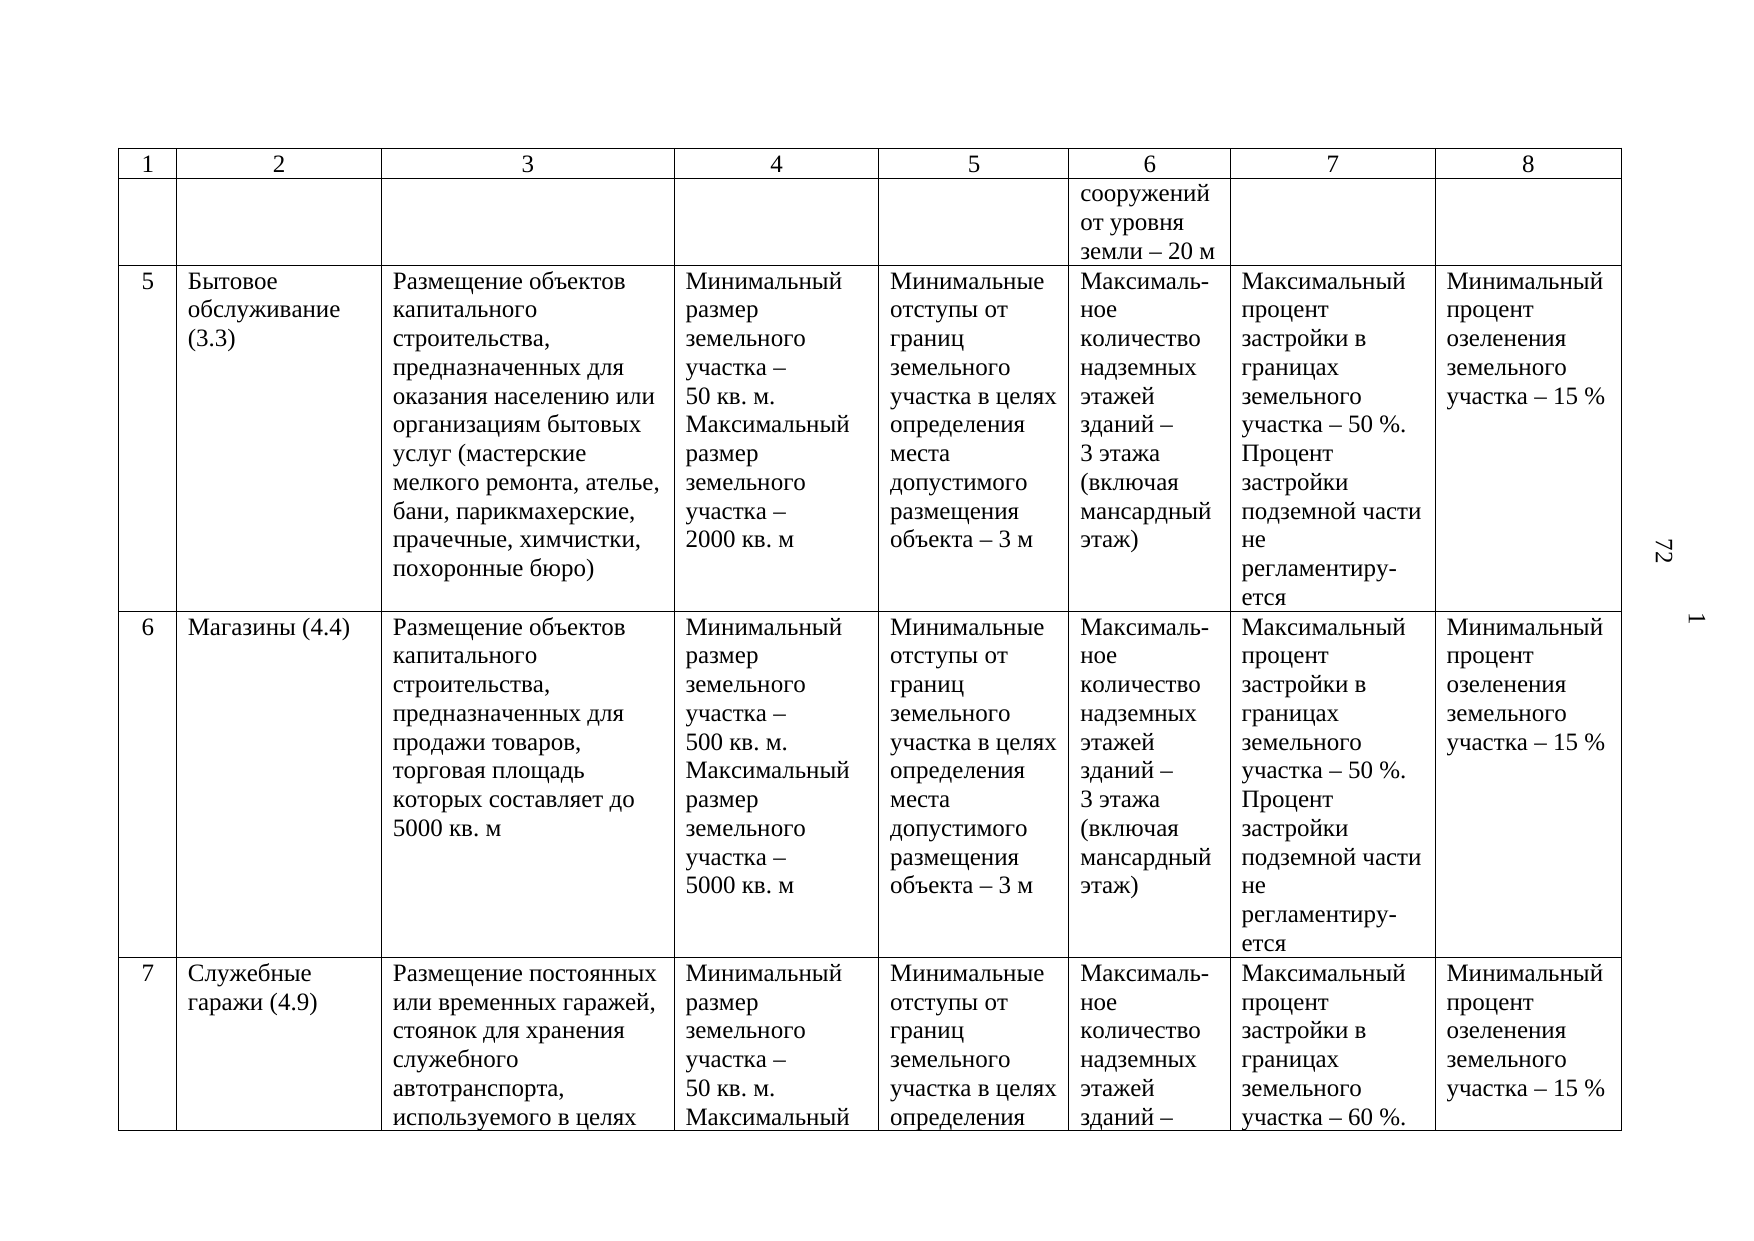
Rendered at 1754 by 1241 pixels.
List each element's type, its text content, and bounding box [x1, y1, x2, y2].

table_cell Бытовое обслуживание (3.3) [177, 266, 381, 611]
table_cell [675, 958, 878, 1130]
table_cell Минимальный процент озеленения земельного участка – 15 % [1436, 266, 1621, 611]
table_cell Магазины (4.4) [177, 612, 381, 957]
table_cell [879, 958, 1068, 1130]
table_cell Минимальный процент озеленения земельного участка – 15 % [1436, 612, 1621, 957]
table_cell Размещение объектов капитального строительства, предназначенных для оказания населению или организациям бытовых услуг (мастерские мелкого ремонта, ателье, бани, парикмахерские, прачечные, химчистки, похоронные бюро) [382, 266, 674, 611]
table_cell 5 [119, 266, 176, 611]
table_cell Размещение объектов капитального строительства, предназначенных для продажи товаров, торговая площадь которых составляет до 5000 кв. м [382, 612, 674, 957]
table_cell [1436, 958, 1621, 1130]
table_cell Максималь-ное количество надземных этажей зданий – 3 этажа (включая мансардный этаж) [1069, 266, 1230, 611]
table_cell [1069, 179, 1230, 265]
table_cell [382, 179, 674, 265]
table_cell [1231, 958, 1435, 1130]
table_cell 6 [119, 612, 176, 957]
table_header 7 [1231, 149, 1435, 177]
table_cell Максимальный процент застройки в границах земельного участка – 50 %. Процент застройки подземной части не регламентиру-ется [1231, 266, 1435, 611]
table_cell Служебные гаражи (4.9) [177, 958, 381, 1130]
table_cell 7 [119, 958, 176, 1130]
table_cell Минимальный размер земельного участка – 50 кв. м. Максимальный размер земельного участка – 2000 кв. м [675, 266, 878, 611]
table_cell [1231, 179, 1435, 265]
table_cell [879, 179, 1068, 265]
table_cell Максимальный процент застройки в границах земельного участка – 50 %. Процент застройки подземной части не регламентиру-ется [1231, 612, 1435, 957]
table_cell Максималь-ное количество надземных этажей зданий – 3 этажа (включая мансардный этаж) [1069, 612, 1230, 957]
table_header 6 [1069, 149, 1230, 177]
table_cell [177, 179, 381, 265]
table_cell 4 [119, 179, 176, 265]
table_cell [675, 179, 878, 265]
table_header 8 [1436, 149, 1621, 177]
table_header 5 [879, 149, 1068, 177]
table_cell Минимальные отступы от границ земельного участка в целях определения места допустимого размещения объекта – 3 м [879, 612, 1068, 957]
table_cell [382, 958, 674, 1130]
table_cell Минимальные отступы от границ земельного участка в целях определения места допустимого размещения объекта – 3 м [879, 266, 1068, 611]
table_header 2 [177, 149, 381, 177]
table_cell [1436, 179, 1621, 265]
table_header 3 [382, 149, 674, 177]
table_header 1 [119, 149, 176, 177]
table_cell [1069, 958, 1230, 1130]
table_cell Минимальный размер земельного участка – 500 кв. м. Максимальный размер земельного участка – 5000 кв. м [675, 612, 878, 957]
table_header 4 [675, 149, 878, 177]
